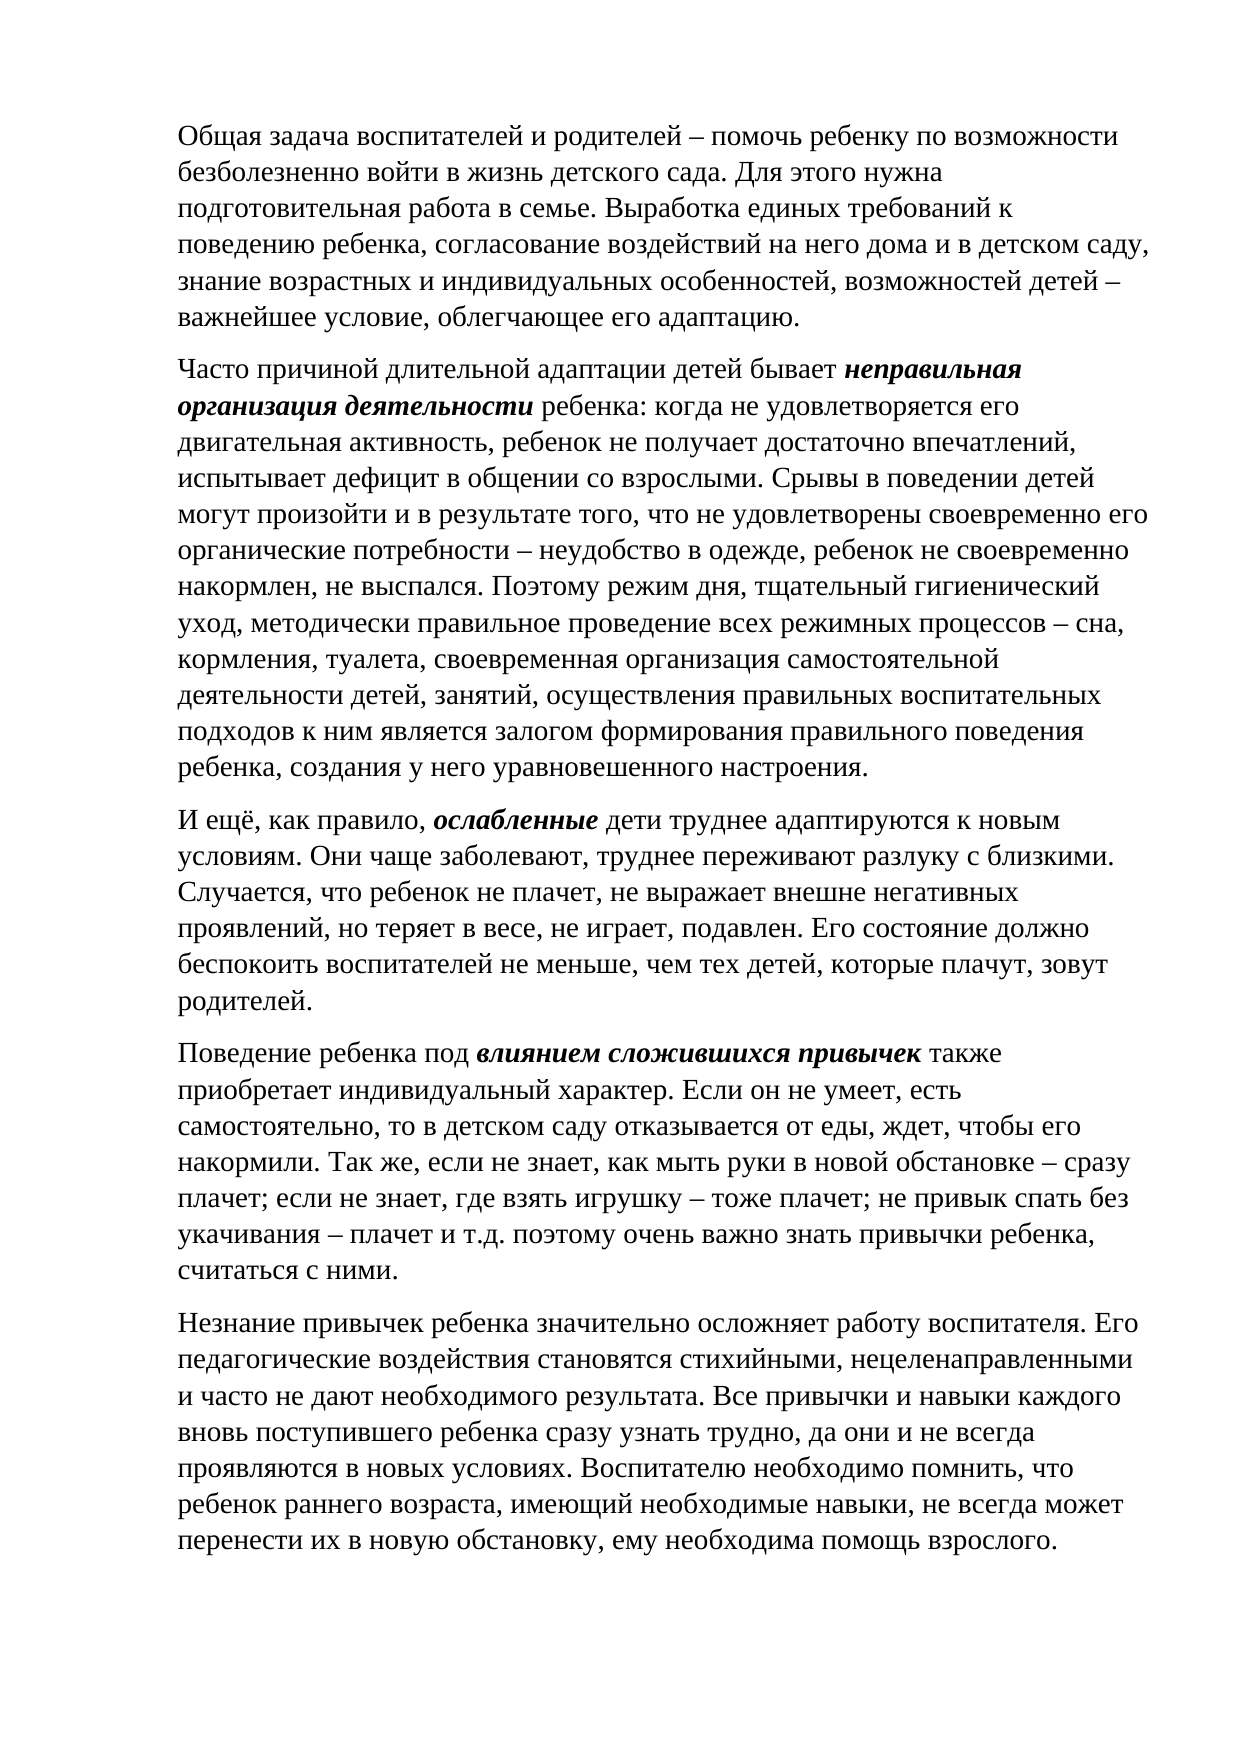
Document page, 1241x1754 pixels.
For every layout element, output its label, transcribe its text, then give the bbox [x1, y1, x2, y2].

text Поведение ребенка под влиянием сложившихся привычек также приобретает индивидуальный характер. Если он не умеет, есть самостоятельно, то в детском саду отказывается от еды, ждет, чтобы его накормили. Так же, если не знает, как мыть руки в новой обстановке – сразу плачет; если не знает, где взять игрушку – тоже плачет; не привык спать без укачивания – плачет и т.д. поэтому очень важно знать привычки ребенка, считаться с ними. [177, 1036, 1152, 1286]
text Незнание привычек ребенка значительно осложняет работу воспитателя. Его педагогические воздействия становятся стихийными, нецеленаправленными и часто не дают необходимого результата. Все привычки и навыки каждого вновь поступившего ребенка сразу узнать трудно, да они и не всегда проявляются в новых условиях. Воспитателю необходимо помнить, что ребенок раннего возраста, имеющий необходимые навыки, не всегда может перенести их в новую обстановку, ему необходима помощь взрослого. [177, 1305, 1152, 1556]
text И ещё, как правило, ослабленные дети труднее адаптируются к новым условиям. Они чаще заболевают, труднее переживают разлуку с близкими. Случается, что ребенок не плачет, не выражает внешне негативных проявлений, но теряет в весе, не играет, подавлен. Его состояние должно беспокоить воспитателей не меньше, чем тех детей, которые плачут, зовут родителей. [177, 802, 1152, 1016]
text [177, 118, 1152, 332]
text Часто причиной длительной адаптации детей бывает неправильная организация деятельности ребенка: когда не удовлетворяется его двигательная активность, ребенок не получает достаточно впечатлений, испытывает дефицит в общении со взрослыми. Срывы в поведении детей могут произойти и в результате того, что не удовлетворены своевременно его органические потребности – неудобство в одежде, ребенок не своевременно накормлен, не выспался. Поэтому режим дня, тщательный гигиенический уход, методически правильное проведение всех режимных процессов – сна, кормления, туалета, своевременная организация самостоятельной деятельности детей, занятий, осуществления правильных воспитательных подходов к ним является залогом формирования правильного поведения ребенка, создания у него уравновешенного настроения. [177, 352, 1152, 783]
